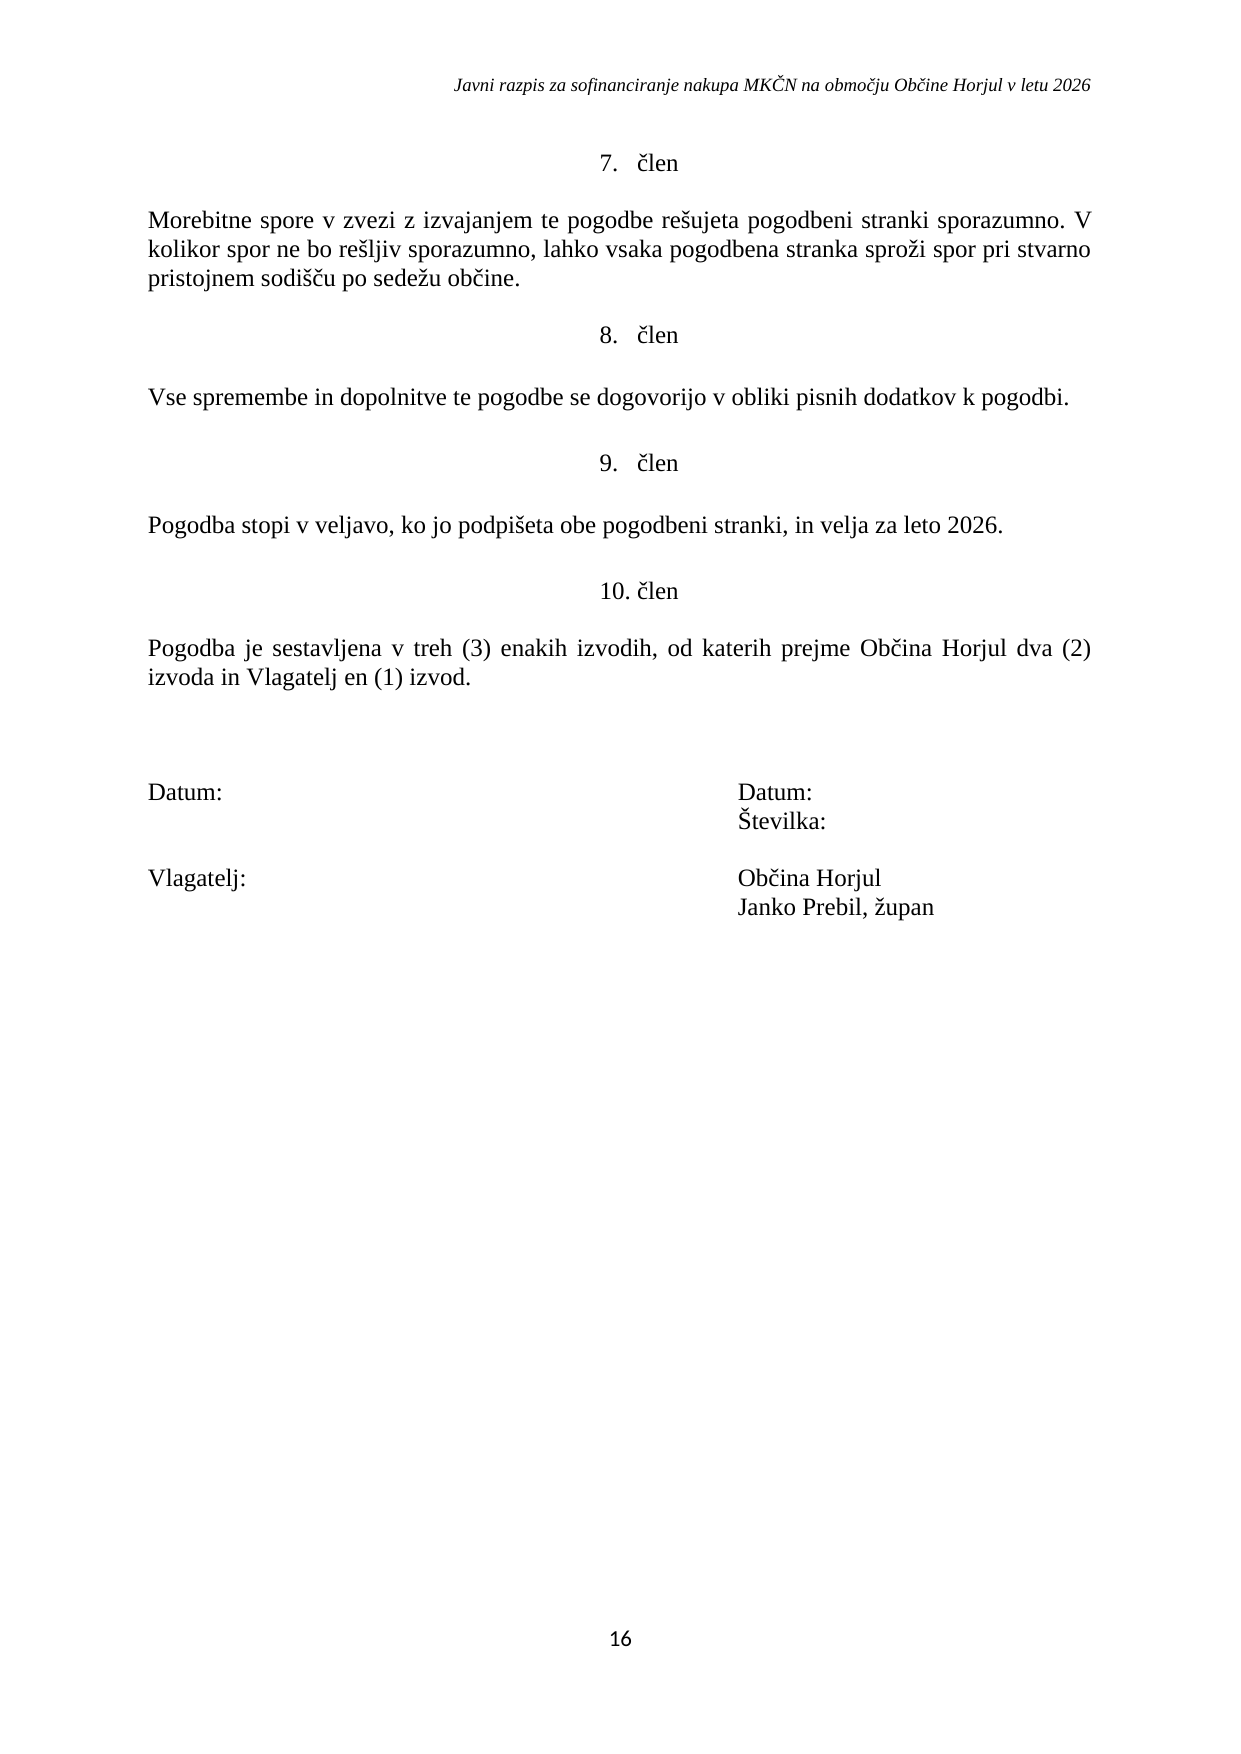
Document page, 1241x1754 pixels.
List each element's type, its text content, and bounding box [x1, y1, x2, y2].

text Pogodba je sestavljena v treh (3) enakih izvodih, od katerih prejme Občina Horjul dva (2) izvoda in Vlagatelj en (1) izvod. [148, 633, 1093, 691]
text Številka: [148, 806, 1093, 834]
text Janko Prebil, župan [148, 892, 1093, 921]
list člen [185, 320, 1093, 349]
list člen [185, 448, 1093, 477]
text Datum: Datum: [148, 777, 1093, 806]
text Vse spremembe in dopolnitve te pogodbe se dogovorijo v obliki pisnih dodatkov k pogodbi. [148, 382, 1093, 411]
text Vlagatelj: Občina Horjul [148, 863, 1093, 892]
list člen [185, 576, 1093, 604]
list člen [185, 148, 1093, 176]
text Pogodba stopi v veljavo, ko jo podpišeta obe pogodbeni stranki, in velja za leto 2026. [148, 510, 1093, 538]
text Morebitne spore v zvezi z izvajanjem te pogodbe rešujeta pogodbeni stranki sporazumno. V kolikor spor ne bo rešljiv sporazumno, lahko vsaka pogodbena stranka sproži spor pri stvarno pristojnem sodišču po sedežu občine. [148, 205, 1093, 291]
